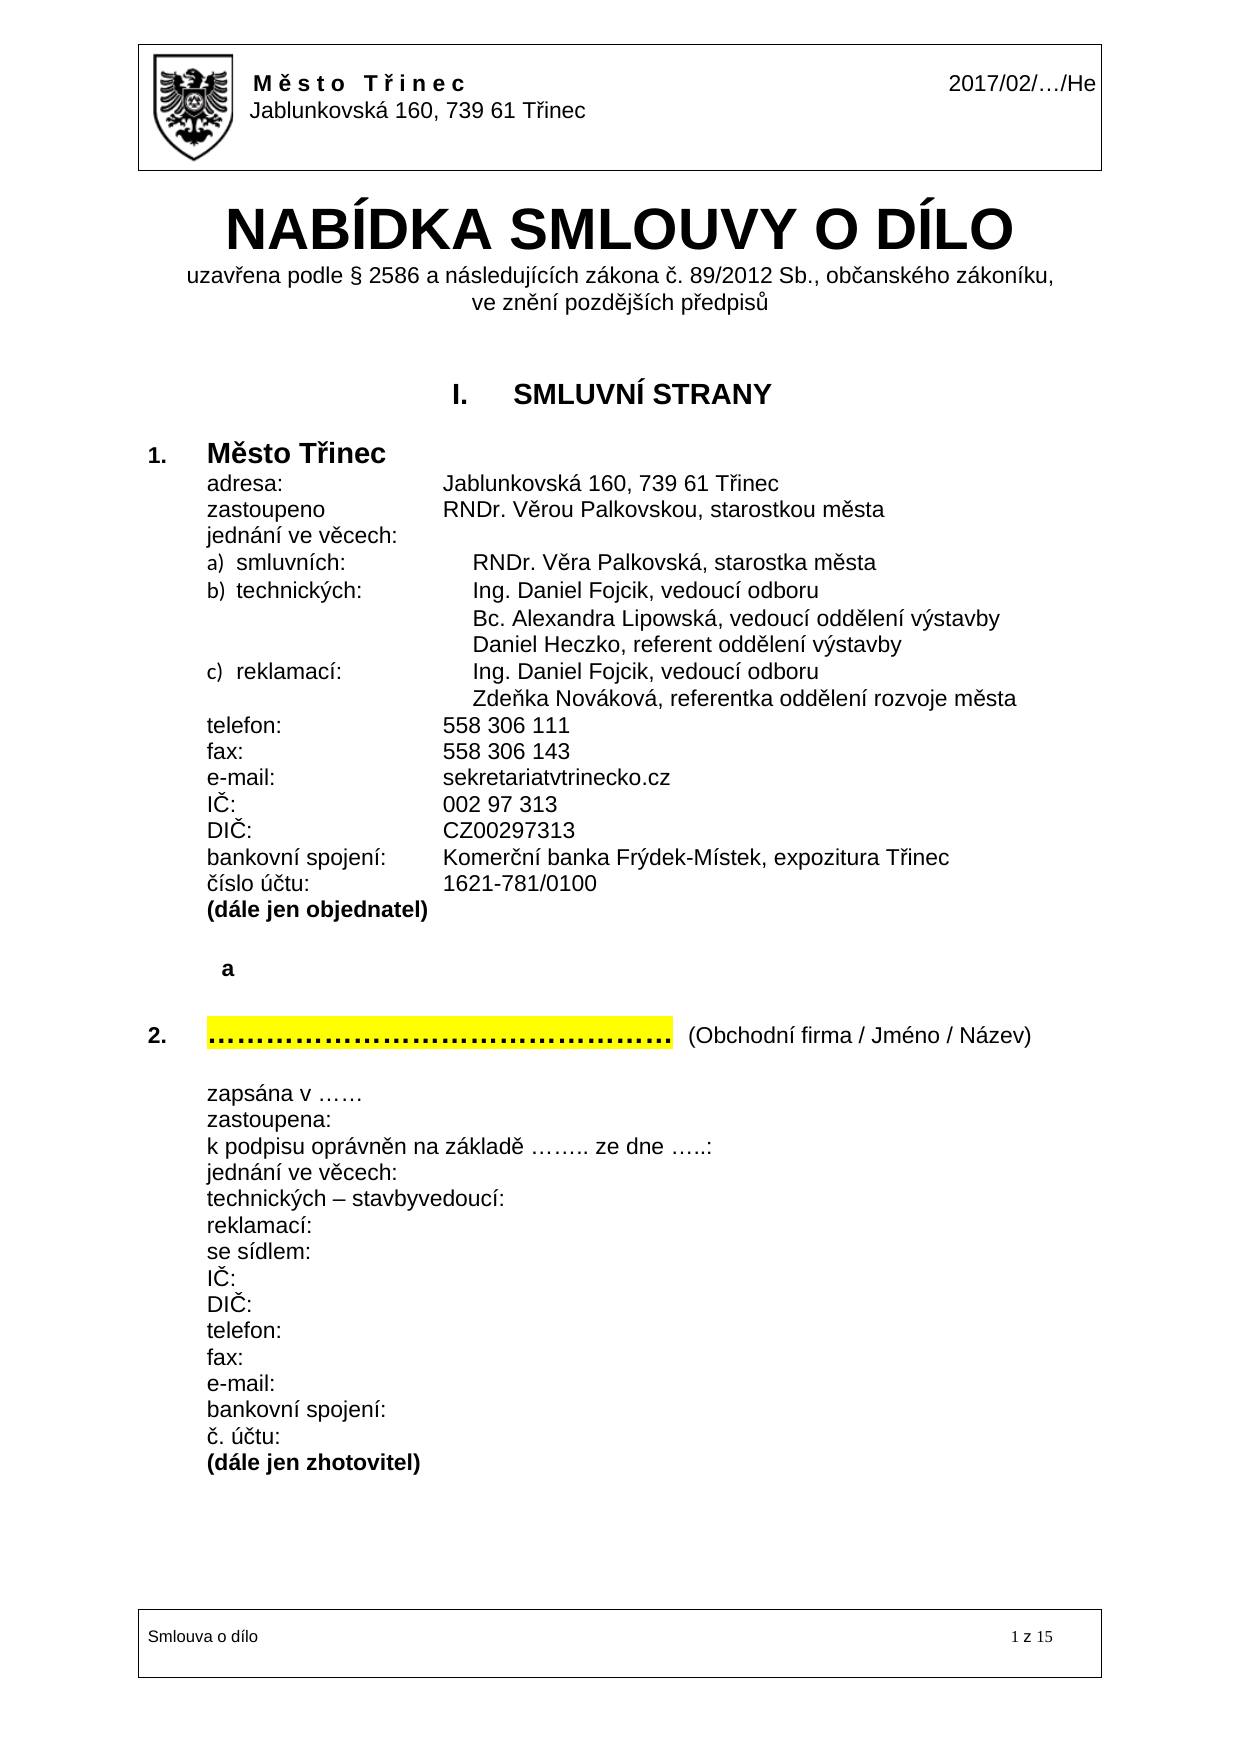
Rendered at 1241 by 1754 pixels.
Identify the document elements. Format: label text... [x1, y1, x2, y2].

text DIČ: CZ00297313 [148, 817, 1093, 843]
text fax: 558 306 143 [148, 738, 1093, 764]
text jednání ve věcech: [148, 1159, 1093, 1185]
text č. účtu: [148, 1423, 1093, 1449]
list smluvních: RNDr. Věra Palkovská, starostka města [207, 548, 1093, 577]
text Zdeňka Nováková, referentka oddělení rozvoje města [207, 685, 1093, 712]
text bankovní spojení: [148, 1396, 1093, 1423]
text zapsána v …… [148, 1080, 1093, 1106]
text technických – stavbyvedoucí: [148, 1185, 1093, 1212]
list technických: Ing. Daniel Fojcik, vedoucí odboru [207, 577, 1093, 604]
text a [148, 955, 1093, 981]
text IČ: 002 97 313 [148, 791, 1093, 817]
text číslo účtu: 1621-781/0100 [148, 870, 1093, 896]
text DIČ: [148, 1291, 1093, 1317]
text e-mail: [148, 1370, 1093, 1396]
text telefon: 558 306 111 [148, 712, 1093, 738]
text IČ: [148, 1264, 1093, 1291]
subtitle SMLUVNÍ STRANY [148, 377, 1093, 411]
text fax: [148, 1343, 1093, 1370]
text k podpisu oprávněn na základě …….. ze dne …..: [148, 1133, 1093, 1159]
text jednání ve věcech: [148, 522, 1093, 548]
text NABÍDKA SMLOUVY O DÍLO [148, 195, 1093, 262]
text ve znění pozdějších předpisů [148, 288, 1093, 315]
list reklamací: Ing. Daniel Fojcik, vedoucí odboru [207, 657, 1093, 685]
text Daniel Heczko, referent oddělení výstavby [207, 631, 1093, 657]
text zastoupeno RNDr. Věrou Palkovskou, starostkou města [148, 496, 1093, 522]
subtitle 1. Město Třinec [148, 436, 1093, 469]
text Bc. Alexandra Lipowská, vedoucí oddělení výstavby [207, 604, 1093, 631]
text (dále jen zhotovitel) [207, 1449, 1093, 1475]
text se sídlem: [148, 1238, 1093, 1264]
text zastoupena: [148, 1106, 1093, 1133]
text e-mail: sekretariatvtrinecko.cz [148, 764, 1093, 791]
text (dále jen objednatel) [148, 896, 1093, 922]
text reklamací: [148, 1212, 1093, 1238]
text bankovní spojení: Komerční banka Frýdek-Místek, expozitura Třinec [148, 843, 1093, 870]
text adresa: Jablunkovská 160, 739 61 Třinec [148, 469, 1093, 496]
text uzavřena podle § 2586 a následujících zákona č. 89/2012 Sb., občanského zákoníku, [148, 262, 1093, 288]
text telefon: [148, 1317, 1093, 1343]
subtitle 2. ………………………………………… (Obchodní firma / Jméno / Název) [148, 1016, 1093, 1076]
